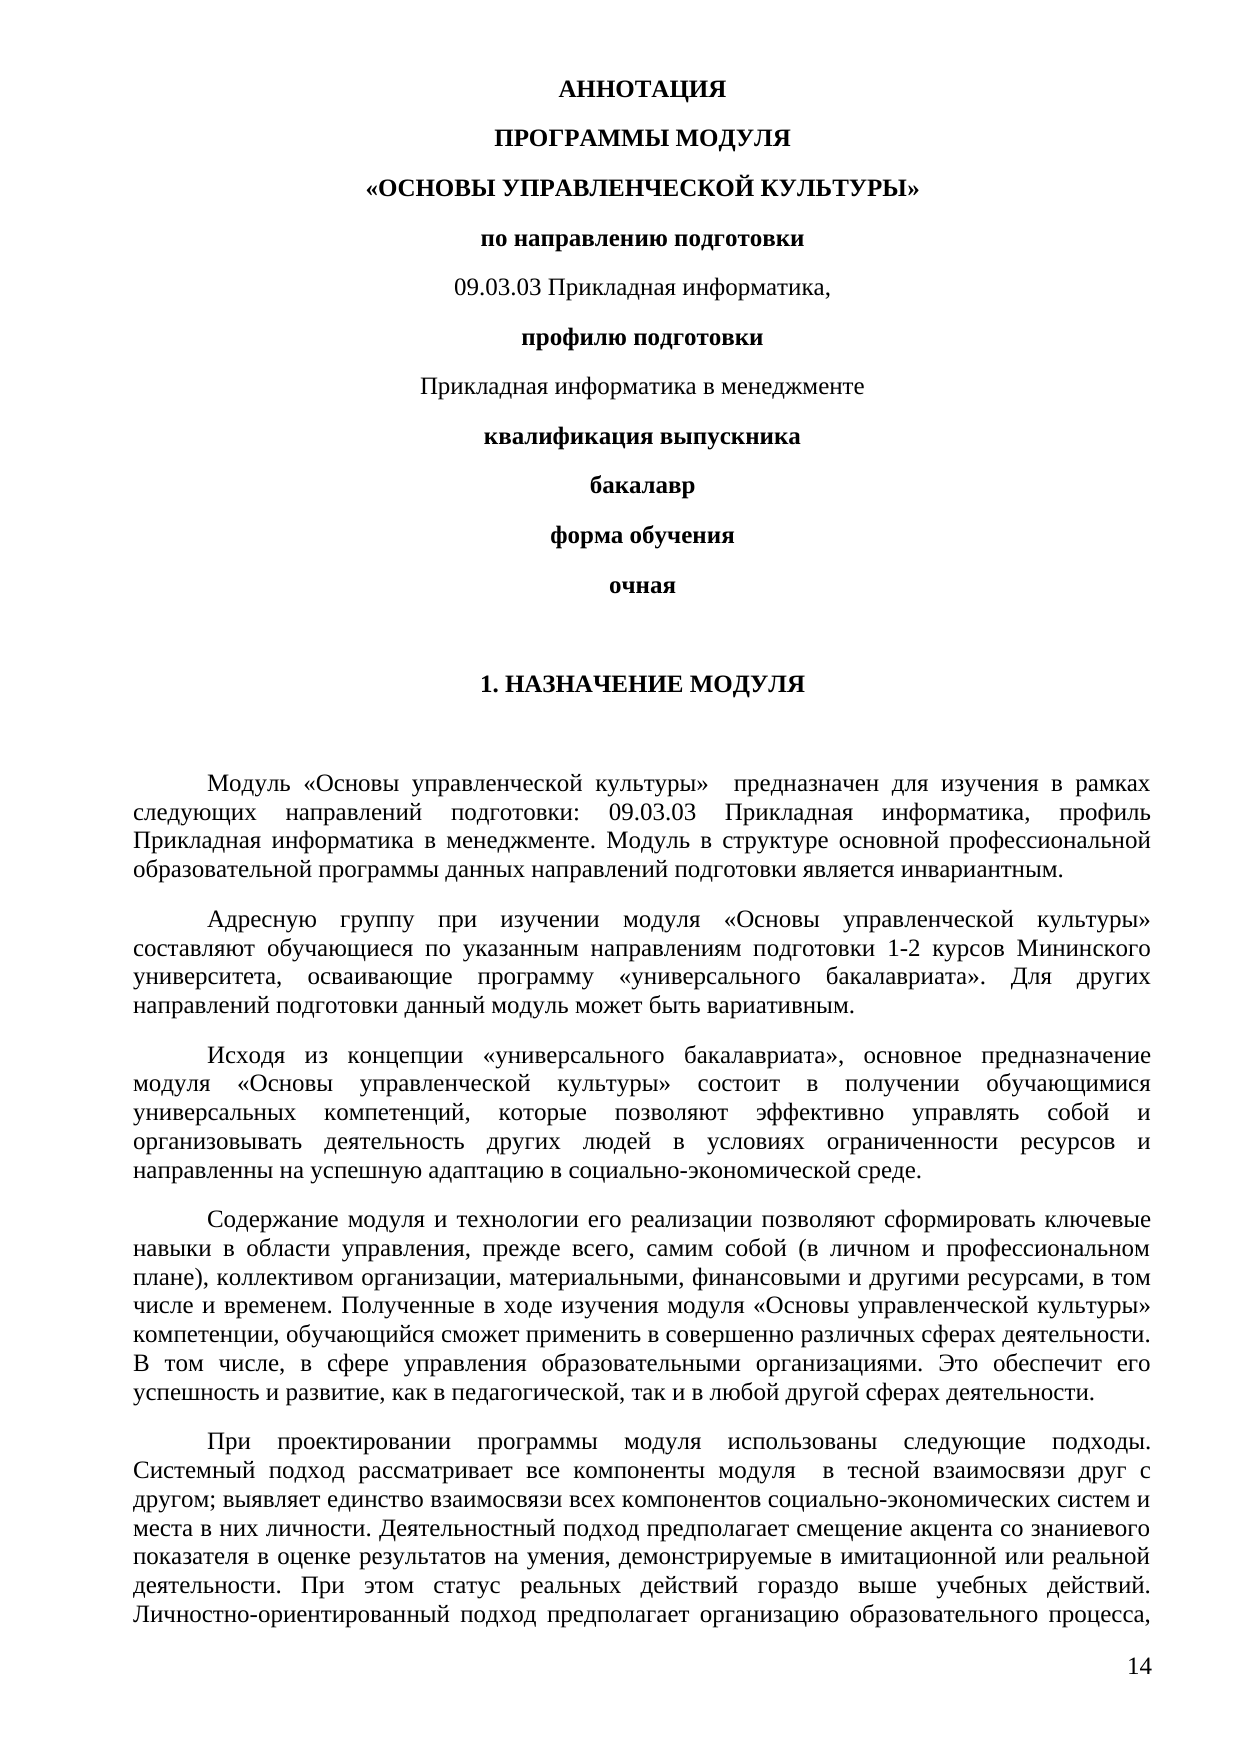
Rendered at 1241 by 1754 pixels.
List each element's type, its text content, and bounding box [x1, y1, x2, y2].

text 09.03.03 Прикладная информатика, [133, 272, 1152, 301]
text программЫ модуля [133, 123, 1152, 152]
text Содержание модуля и технологии его реализации позволяют сформировать ключевые навыки в области управления, прежде всего, самим собой (в личном и профессиональном плане), коллективом организации, материальными, финансовыми и другими ресурсами, в том числе и временем. Полученные в ходе изучения модуля «Основы управленческой культуры» компетенции, обучающийся сможет применить в совершенно различных сферах деятельности. В том числе, в сфере управления образовательными организациями. Это обеспечит его успешность и развитие, как в педагогической, так и в любой другой сферах деятельности. [133, 1204, 1152, 1406]
text форма обучения [133, 520, 1152, 549]
text квалификация выпускника [133, 421, 1152, 450]
text по направлению подготовки [133, 223, 1152, 251]
text Прикладная информатика в менеджменте [133, 371, 1152, 400]
text очная [133, 570, 1152, 598]
text АННОТАЦИЯ [133, 74, 1152, 103]
text Исходя из концепции «универсального бакалавриата», основное предназначение модуля «Основы управленческой культуры» состоит в получении обучающимися универсальных компетенций, которые позволяют эффективно управлять собой и организовывать деятельность других людей в условиях ограниченности ресурсов и направленны на успешную адаптацию в социально-экономической среде. [133, 1040, 1152, 1183]
text 1. назначение модуля [133, 669, 1152, 698]
text «ОСНОВЫ УПРАВЛЕНЧЕСКОЙ КУЛЬТУРЫ» [133, 173, 1152, 202]
text бакалавр [133, 471, 1152, 499]
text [133, 1426, 1152, 1628]
text Адресную группу при изучении модуля «Основы управленческой культуры» составляют обучающиеся по указанным направлениям подготовки 1-2 курсов Мининского университета, осваивающие программу «универсального бакалавриата». Для других направлений подготовки данный модуль может быть вариативным. [133, 904, 1152, 1019]
text профилю подготовки [133, 322, 1152, 351]
text Модуль «Основы управленческой культуры» предназначен для изучения в рамках следующих направлений подготовки: 09.03.03 Прикладная информатика, профиль Прикладная информатика в менеджменте. Модуль в структуре основной профессиональной образовательной программы данных направлений подготовки является инвариантным. [133, 768, 1152, 883]
